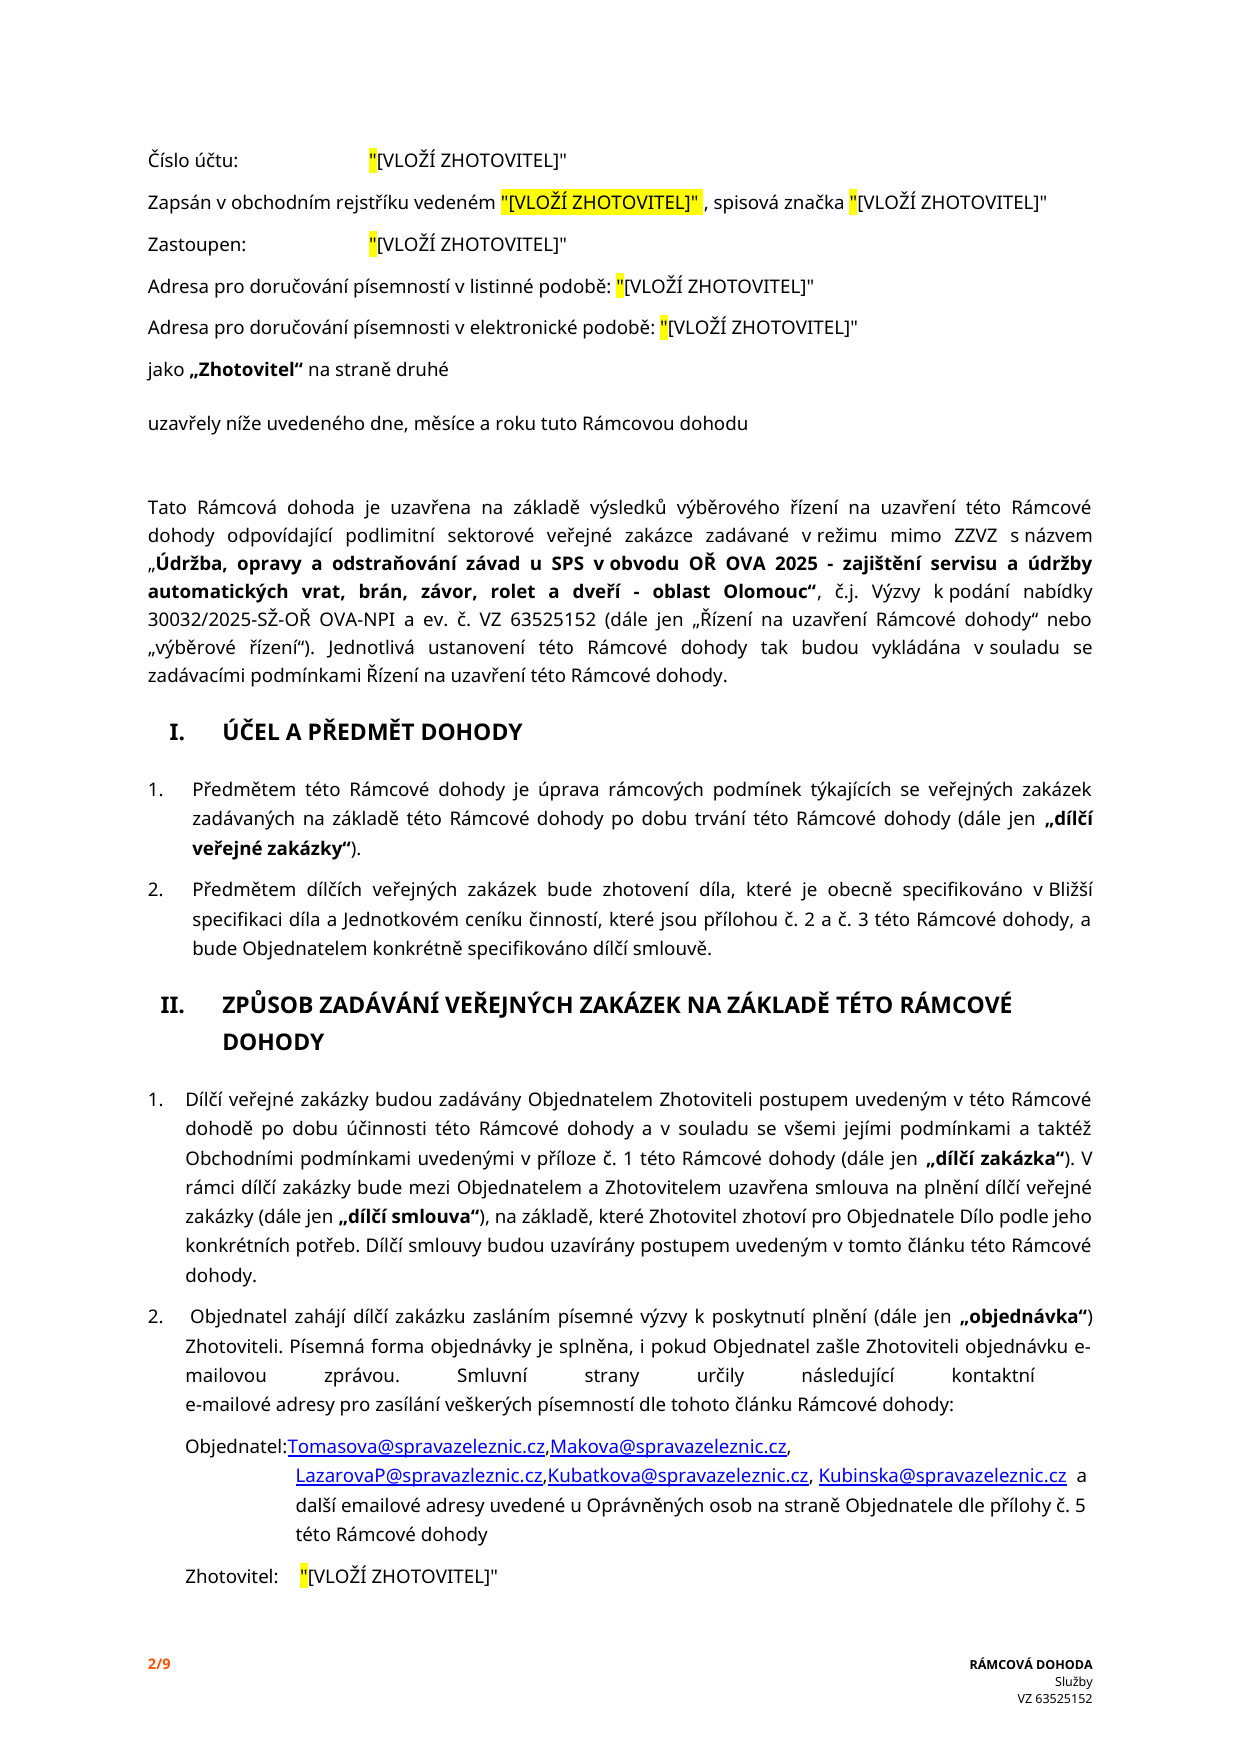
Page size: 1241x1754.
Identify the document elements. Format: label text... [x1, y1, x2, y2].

text Adresa pro doručování písemnosti v elektronické podobě: [148, 315, 660, 340]
text Tato Rámcová dohoda je uzavřena na základě výsledků výběrového řízení na uzavření této Rámcové dohody odpovídající podlimitní sektorové veřejné zakázce zadávané v režimu mimo ZZVZ s názvem „Údržba, opravy a odstraňování závad u SPS v obvodu OŘ OVA 2025 - zajištění servisu a údržby automatických vrat, brán, závor, rolet a dveří - oblast Olomouc“, č.j. Výzvy k podání nabídky 30032/2025-SŽ-OŘ OVA-NPI a ev. č. VZ 63525152 (dále jen „Řízení na uzavření Rámcové dohody“ nebo „výběrové řízení“). Jednotlivá ustanovení této Rámcové dohody tak budou vykládána v souladu se zadávacími podmínkami Řízení na uzavření této Rámcové dohody. [148, 494, 1093, 688]
text uzavřely níže uvedeného dne, měsíce a roku tuto Rámcovou dohodu [148, 411, 1093, 436]
list ZPŮSOB ZADÁVÁNÍ VEŘEJNÝCH ZAKÁZEK NA ZÁKLADĚ TÉTO RÁMCOVÉ DOHODY [185, 989, 1093, 1057]
text Dílčí veřejné zakázky budou zadávány Objednatelem Zhotoviteli postupem uvedeným v této Rámcové dohodě po dobu účinnosti této Rámcové dohody a v souladu se všemi jejími podmínkami a taktéž Obchodními podmínkami uvedenými v příloze č. 1 této Rámcové dohody (dále jen „dílčí zakázka“). V rámci dílčí zakázky bude mezi Objednatelem a Zhotovitelem uzavřena smlouva na plnění dílčí veřejné zakázky (dále jen „dílčí smlouva“), na základě, které Zhotovitel zhotoví pro Objednatele Dílo podle jeho konkrétních potřeb. Dílčí smlouvy budou uzavírány postupem uvedeným v tomto článku této Rámcové dohody. [148, 1086, 1093, 1287]
list Předmětem této Rámcové dohody je úprava rámcových podmínek týkajících se veřejných zakázek zadávaných na základě této Rámcové dohody po dobu trvání této Rámcové dohody (dále jen „dílčí veřejné zakázky“). [148, 776, 1093, 860]
text Adresa pro doručování písemností v listinné podobě: [624, 273, 1093, 298]
text Objednatel zahájí dílčí zakázku zasláním písemné výzvy k poskytnutí plnění (dále jen „objednávka“) Zhotoviteli. Písemná forma objednávky je splněna, i pokud Objednatel zašle Zhotoviteli objednávku e-mailovou zprávou. Smluvní strany určily následující kontaktní e-mailové adresy pro zasílání veškerých písemností dle tohoto článku Rámcové dohody: [148, 1304, 1093, 1417]
list Zhotovitel: [308, 1563, 1093, 1588]
text Zapsán v obchodním rejstříku vedeném , spisová značka [703, 189, 849, 215]
text Objednatel:Tomasova@spravazeleznic.cz,Makova@spravazeleznic.cz, LazarovaP@spravazleznic.cz,Kubatkova@spravazeleznic.cz, Kubinska@spravazeleznic.cz a další emailové adresy uvedené u Oprávněných osob na straně Objednatele dle přílohy č. 5 této Rámcové dohody [185, 1433, 1093, 1547]
list Předmětem dílčích veřejných zakázek bude zhotovení díla, které je obecně specifikováno v Bližší specifikaci díla a Jednotkovém ceníku činností, které jsou přílohou č. 2 a č. 3 této Rámcové dohody, a bude Objednatelem konkrétně specifikováno dílčí smlouvě. [148, 877, 1093, 961]
text Zastoupen: [377, 231, 1093, 257]
text jako „Zhotovitel“ na straně druhé [148, 356, 1093, 382]
text Zapsán v obchodním rejstříku vedeném , spisová značka [857, 189, 1093, 215]
text Adresa pro doručování písemnosti v elektronické podobě: [668, 315, 1093, 340]
text Adresa pro doručování písemností v listinné podobě: [148, 273, 616, 298]
list Zhotovitel: [185, 1563, 300, 1588]
text Zapsán v obchodním rejstříku vedeném , spisová značka [148, 189, 501, 215]
text Zastoupen: [148, 231, 369, 257]
text Číslo účtu: [377, 148, 1093, 173]
text Číslo účtu: [148, 148, 369, 173]
list ÚČEL A PŘEDMĚT DOHODY [185, 715, 1093, 747]
